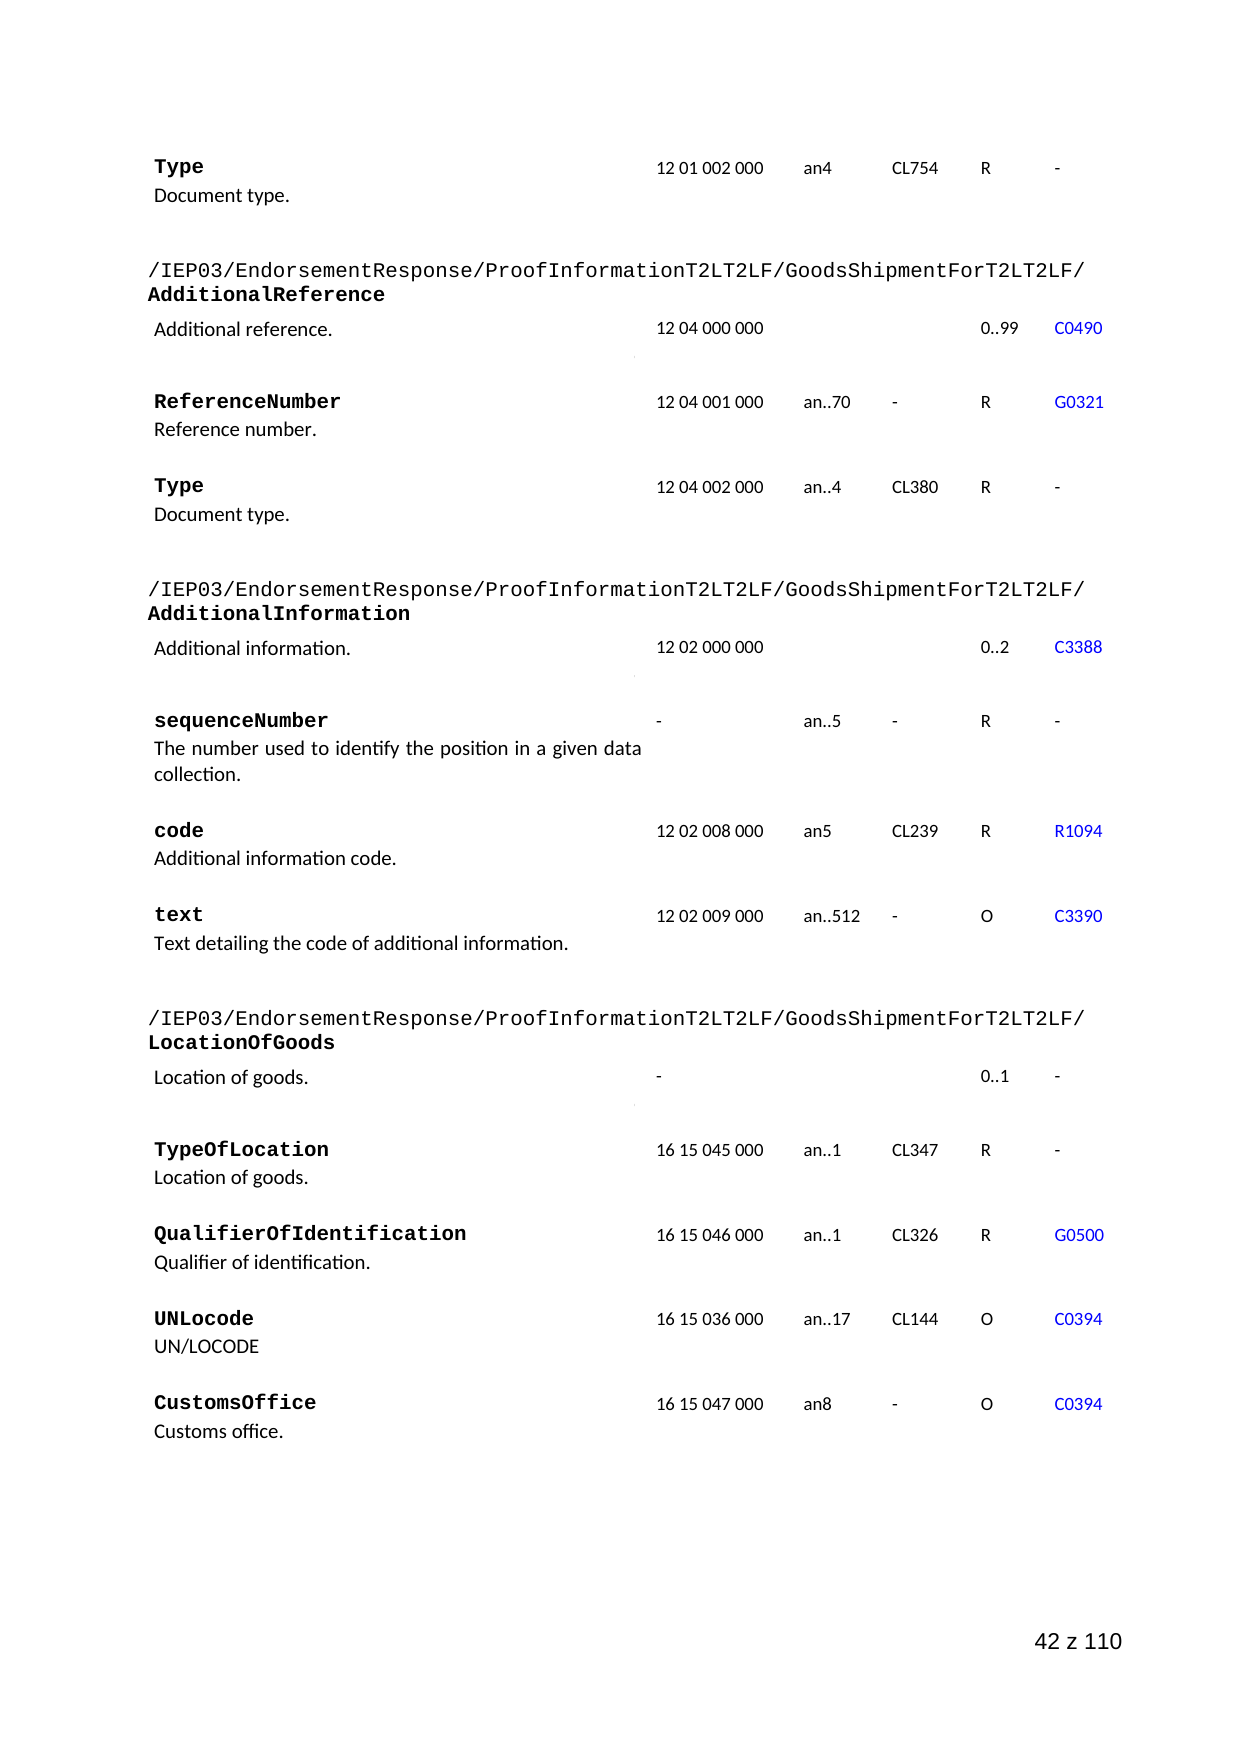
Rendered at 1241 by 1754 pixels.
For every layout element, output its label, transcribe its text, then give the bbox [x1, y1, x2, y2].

text /IEP03/EndorsementResponse/ProofInformationT2LT2LF/GoodsShipmentForT2LT2LF/AdditionalReference [148, 260, 1122, 308]
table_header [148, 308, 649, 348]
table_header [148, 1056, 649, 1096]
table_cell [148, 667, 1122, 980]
text /IEP03/EndorsementResponse/ProofInformationT2LT2LF/GoodsShipmentForT2LT2LF/LocationOfGoods [148, 1008, 1122, 1056]
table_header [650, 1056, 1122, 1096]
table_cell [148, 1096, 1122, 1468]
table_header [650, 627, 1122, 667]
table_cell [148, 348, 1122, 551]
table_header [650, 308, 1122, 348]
text /IEP03/EndorsementResponse/ProofInformationT2LT2LF/GoodsShipmentForT2LT2LF/AdditionalInformation [148, 579, 1122, 627]
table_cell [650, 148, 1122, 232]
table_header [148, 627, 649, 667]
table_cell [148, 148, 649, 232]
